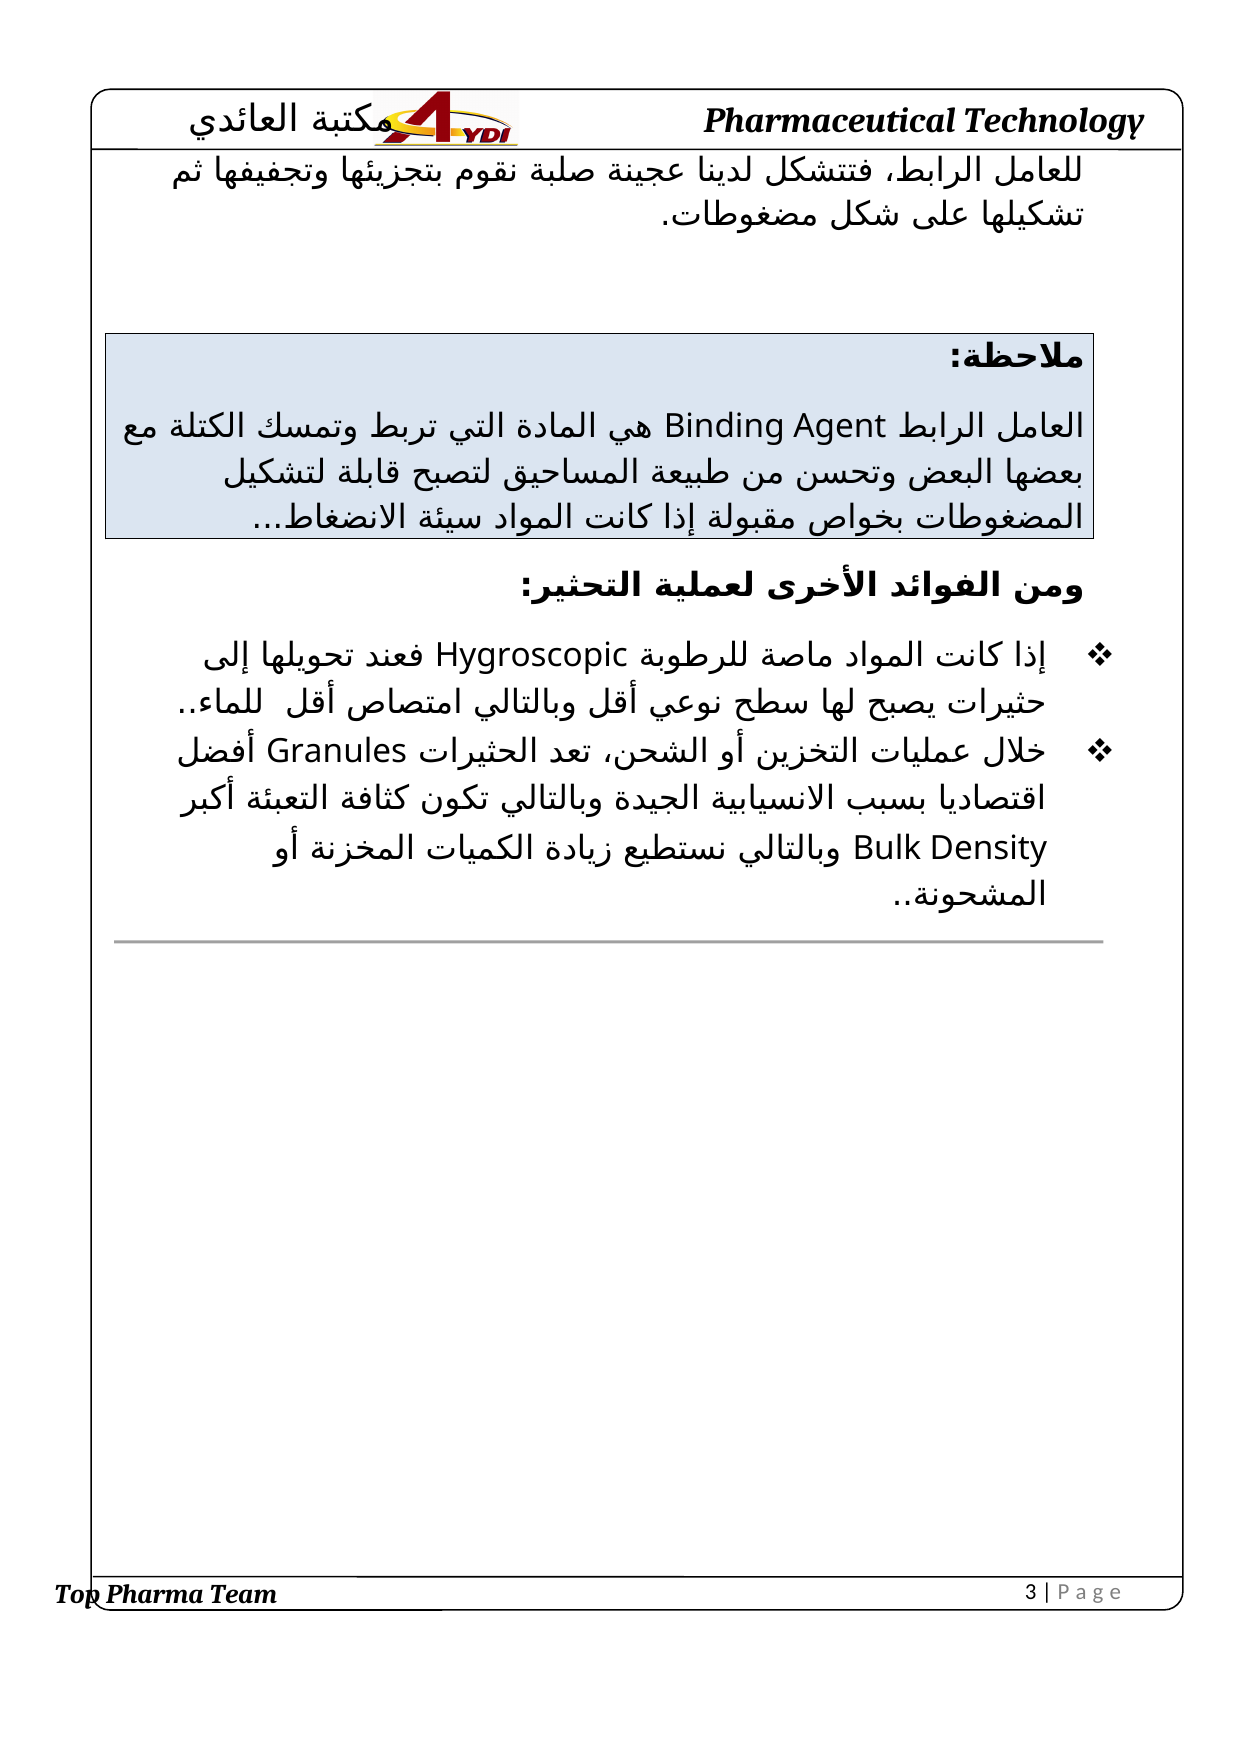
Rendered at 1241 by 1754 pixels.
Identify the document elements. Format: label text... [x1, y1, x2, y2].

text ملاحظة: [106, 334, 1093, 375]
text العامل الرابط Binding Agent هي المادة التي تربط وتمسك الكتلة مع بعضها البعض وتحسن من طبيعة المساحيق لتصبح قابلة لتشكيل المضغوطات بخواص مقبولة إذا كانت المواد سيئة الانضغاط... [106, 398, 1093, 538]
list إذا كانت المواد ماصة للرطوبة Hygroscopic فعند تحويلها إلى حثيرات يصبح لها سطح نوعي أقل وبالتالي امتصاص أقل للماء.. [114, 631, 1085, 721]
text ومن الفوائد الأخرى لعملية التحثير: [114, 566, 1085, 605]
picture [372, 91, 520, 148]
list خلال عمليات التخزين أو الشحن، تعد الحثيرات Granules أفضل اقتصاديا بسبب الانسيابية الجيدة وبالتالي تكون كثافة التعبئة أكبر Bulk Density وبالتالي نستطيع زيادة الكميات المخزنة أو المشحونة.. [114, 727, 1085, 914]
